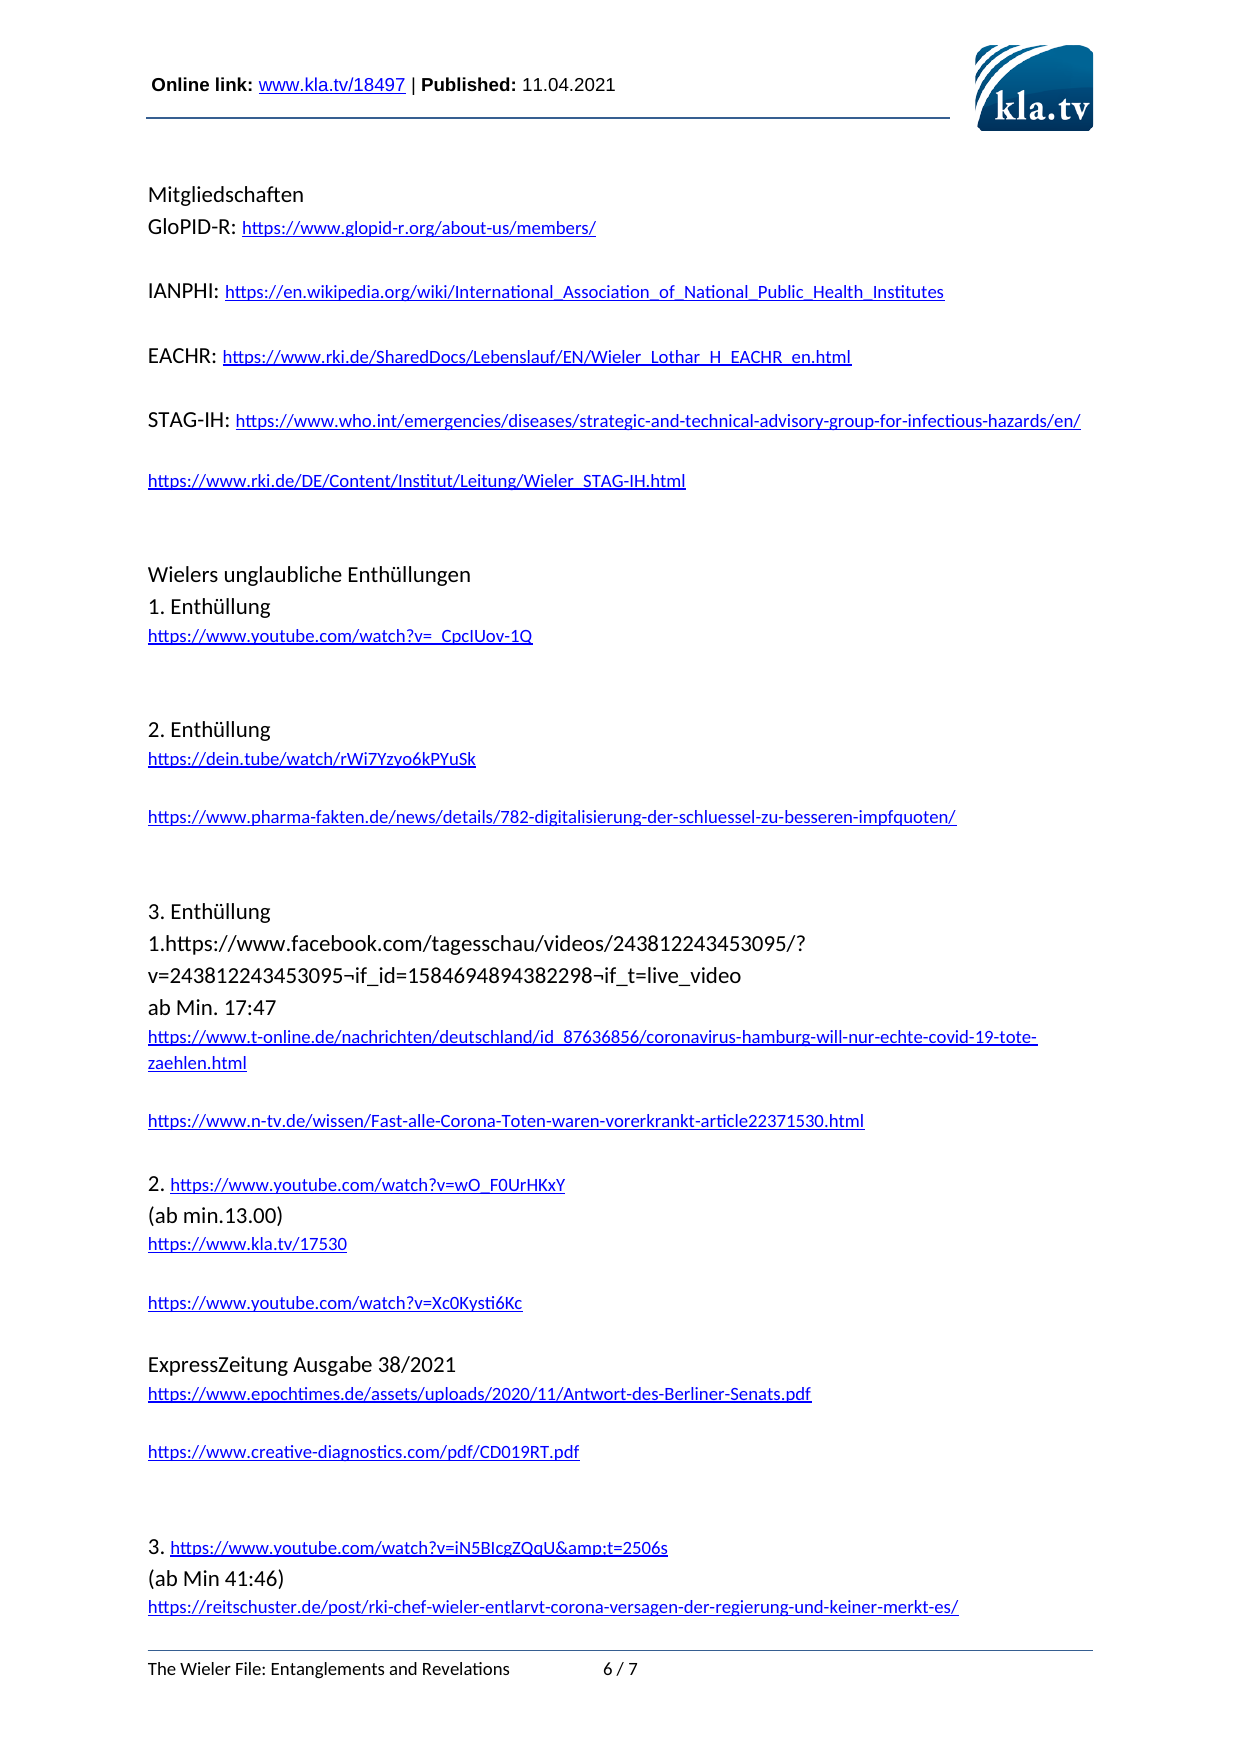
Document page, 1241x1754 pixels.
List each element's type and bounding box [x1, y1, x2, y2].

text [148, 148, 1093, 1618]
